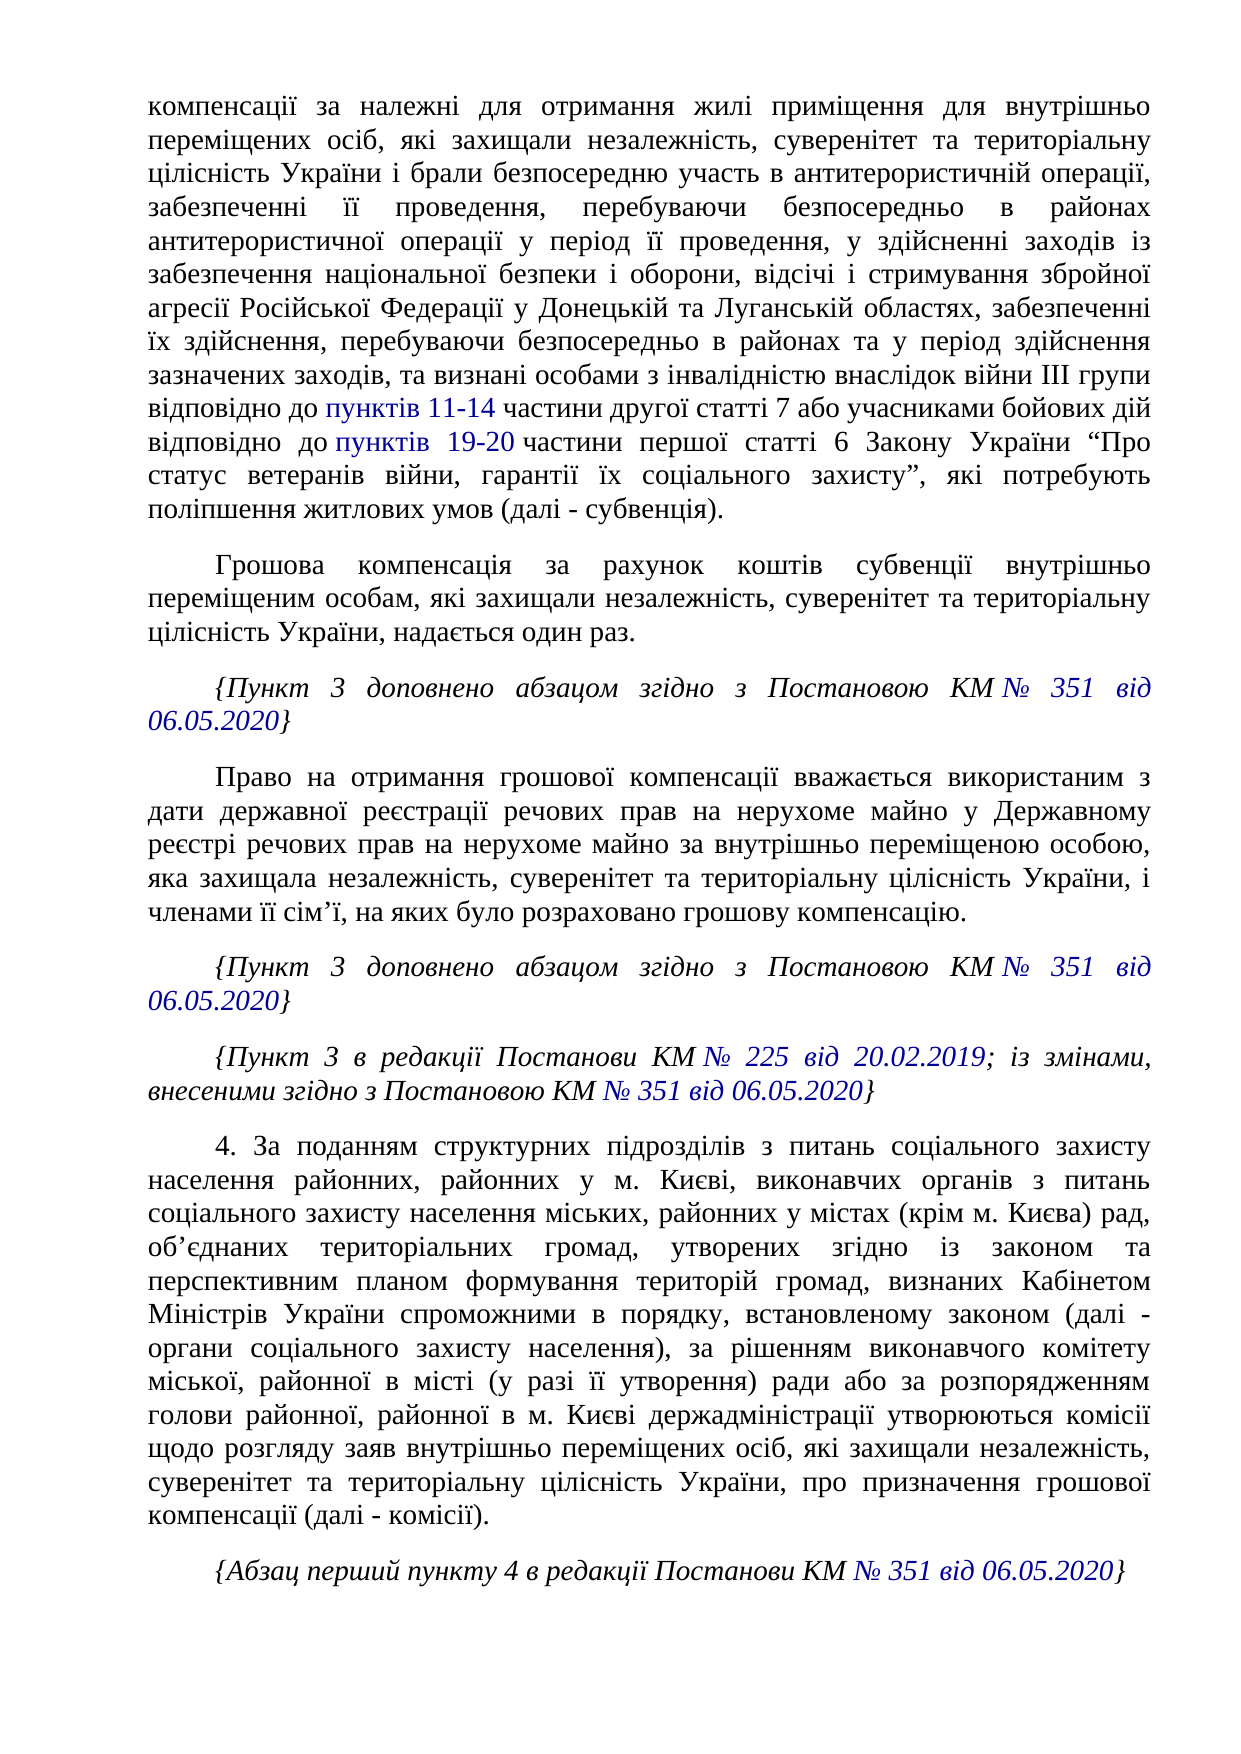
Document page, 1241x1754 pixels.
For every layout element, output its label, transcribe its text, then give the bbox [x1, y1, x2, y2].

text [148, 88, 1152, 524]
text 4. За поданням структурних підрозділів з питань соціального захисту населення районних, районних у м. Києві, виконавчих органів з питань соціального захисту населення міських, районних у містах (крім м. Києва) рад, об’єднаних територіальних громад, утворених згідно із законом та перспективним планом формування територій громад, визнаних Кабінетом Міністрів України спроможними в порядку, встановленому законом (далі - органи соціального захисту населення), за рішенням виконавчого комітету міської, районної в місті (у разі її утворення) ради або за розпорядженням голови районної, районної в м. Києві держадміністрації утворюються комісії щодо розгляду заяв внутрішньо переміщених осіб, які захищали незалежність, суверенітет та територіальну цілісність України, про призначення грошової компенсації (далі - комісії). [148, 1128, 1152, 1531]
text Грошова компенсація за рахунок коштів субвенції внутрішньо переміщеним особам, які захищали незалежність, суверенітет та територіальну цілісність України, надається один раз. [148, 547, 1152, 648]
text {Абзац перший пункту 4 в редакції Постанови КМ № 351 від 06.05.2020} [148, 1553, 1152, 1587]
text {Пункт 3 в редакції Постанови КМ № 225 від 20.02.2019; із змінами, внесеними згідно з Постановою КМ № 351 від 06.05.2020} [148, 1039, 1152, 1106]
text {Пункт 3 доповнено абзацом згідно з Постановою КМ № 351 від 06.05.2020} [148, 949, 1152, 1017]
text Право на отримання грошової компенсації вважається використаним з дати державної реєстрації речових прав на нерухоме майно у Державному реєстрі речових прав на нерухоме майно за внутрішньо переміщеною особою, яка захищала незалежність, суверенітет та територіальну цілісність України, і членами її сім’ї, на яких було розраховано грошову компенсацію. [148, 759, 1152, 927]
text {Пункт 3 доповнено абзацом згідно з Постановою КМ № 351 від 06.05.2020} [148, 670, 1152, 737]
